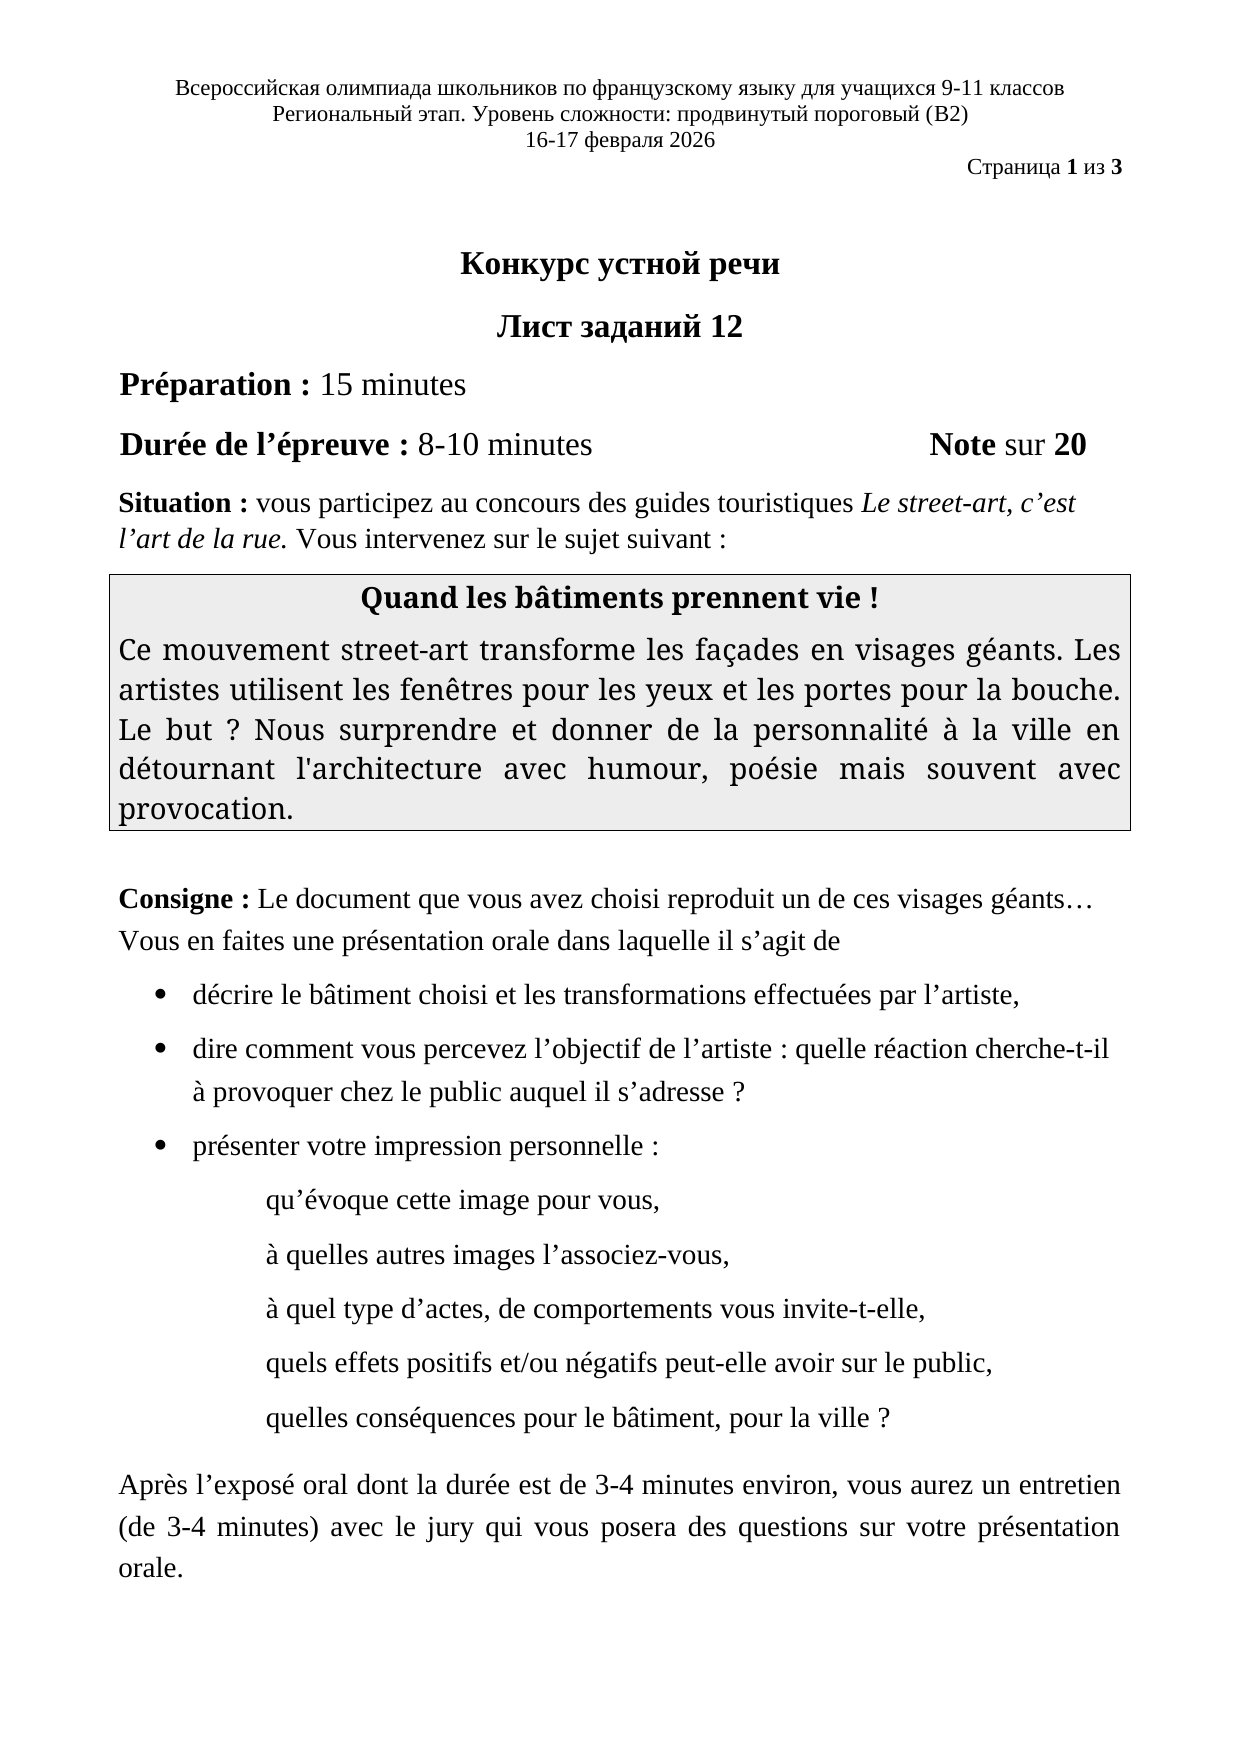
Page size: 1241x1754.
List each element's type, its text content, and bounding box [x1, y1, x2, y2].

text Ce mouvement street-art transforme les façades en visages géants. Les artistes utilisent les fenêtres pour les yeux et les portes pour la bouche. Le but ? Nous surprendre et donner de la personnalité à la ville en détournant l'architecture avec humour, poésie mais souvent avec provocation. [110, 626, 1130, 830]
list présenter votre impression personnelle : [155, 1128, 1122, 1162]
list qu’évoque cette image pour vous, [266, 1182, 1122, 1216]
list dire comment vous percevez l’objectif de l’artiste : quelle réaction cherche-t-il à provoquer chez le public auquel il s’adresse ? [155, 1032, 1122, 1107]
list décrire le bâtiment choisi et les transformations effectuées par l’artiste, [155, 977, 1122, 1011]
text Consigne : Le document que vous avez choisi reproduit un de ces visages géants… Vous en faites une présentation orale dans laquelle il s’agit de [118, 881, 1122, 956]
list à quel type d’actes, de comportements vous invite-t-elle, [266, 1291, 1122, 1325]
list à quelles autres images l’associez-vous, [266, 1237, 1122, 1270]
text Préparation : 15 minutes [119, 364, 1122, 403]
text Durée de l’épreuve : 8-10 minutes Note sur 20 [119, 425, 1122, 463]
text Situation : vous participez au concours des guides touristiques Le street-art, c’est l’art de la rue. Vous intervenez sur le sujet suivant : [118, 485, 1122, 555]
list quelles conséquences pour le bâtiment, pour la ville ? [266, 1400, 1122, 1433]
text Quand les bâtiments prennent vie ! [110, 575, 1130, 617]
list quels effets positifs et/ou négatifs peut-elle avoir sur le public, [266, 1346, 1122, 1379]
text Après l’exposé oral dont la durée est de 3-4 minutes environ, vous aurez un entretien (de 3-4 minutes) avec le jury qui vous posera des questions sur votre présentation orale. [118, 1467, 1122, 1584]
text Лист заданий 12 [118, 307, 1122, 345]
text Конкурс устной речи [118, 243, 1122, 281]
